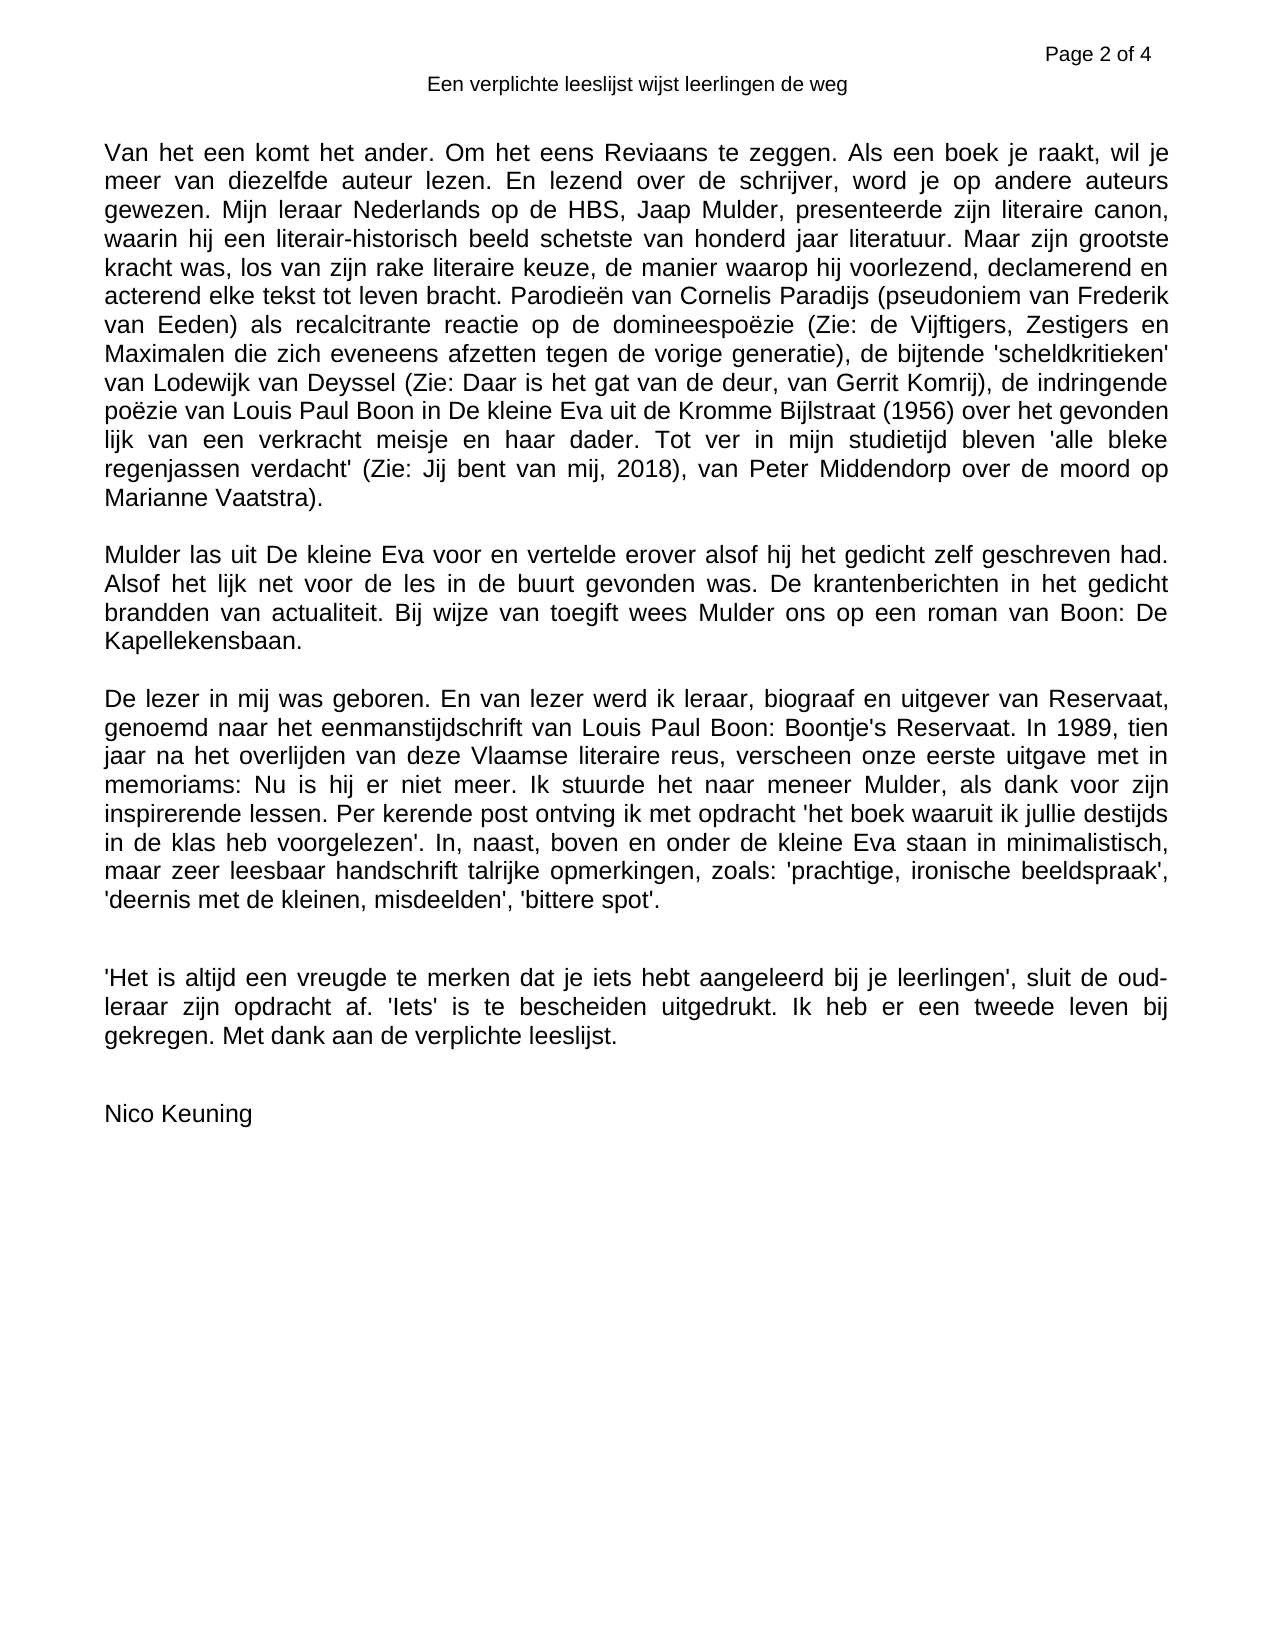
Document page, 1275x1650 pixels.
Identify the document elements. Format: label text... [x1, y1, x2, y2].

text De lezer in mij was geboren. En van lezer werd ik leraar, biograaf en uitgever van Reservaat, genoemd naar het eenmanstijdschrift van Louis Paul Boon: Boontje's Reservaat. In 1989, tien jaar na het overlijden van deze Vlaamse literaire reus, verscheen onze eerste uitgave met in memoriams: Nu is hij er niet meer. Ik stuurde het naar meneer Mulder, als dank voor zijn inspirerende lessen. Per kerende post ontving ik met opdracht 'het boek waaruit ik jullie destijds in de klas heb voorgelezen'. In, naast, boven en onder de kleine Eva staan in minimalistisch, maar zeer leesbaar handschrift talrijke opmerkingen, zoals: 'prachtige, ironische beeldspraak', 'deernis met de kleinen, misdeelden', 'bittere spot'. [104, 684, 1171, 914]
text Van het een komt het ander. Om het eens Reviaans te zeggen. Als een boek je raakt, wil je meer van diezelfde auteur lezen. En lezend over de schrijver, word je op andere auteurs gewezen. Mijn leraar Nederlands op de HBS, Jaap Mulder, presenteerde zijn literaire canon, waarin hij een literair-historisch beeld schetste van honderd jaar literatuur. Maar zijn grootste kracht was, los van zijn rake literaire keuze, de manier waarop hij voorlezend, declamerend en acterend elke tekst tot leven bracht. Parodieën van Cornelis Paradijs (pseudoniem van Frederik van Eeden) als recalcitrante reactie op de domineespoëzie (Zie: de Vijftigers, Zestigers en Maximalen die zich eveneens afzetten tegen de vorige generatie), de bijtende 'scheldkritieken' van Lodewijk van Deyssel (Zie: Daar is het gat van de deur, van Gerrit Komrij), de indringende poëzie van Louis Paul Boon in De kleine Eva uit de Kromme Bijlstraat (1956) over het gevonden lijk van een verkracht meisje en haar dader. Tot ver in mijn studietijd bleven 'alle bleke regenjassen verdacht' (Zie: Jij bent van mij, 2018), van Peter Middendorp over de moord op Marianne Vaatstra). [104, 137, 1171, 511]
text Mulder las uit De kleine Eva voor en vertelde erover alsof hij het gedicht zelf geschreven had. Alsof het lijk net voor de les in de buurt gevonden was. De krantenberichten in het gedicht brandden van actualiteit. Bij wijze van toegift wees Mulder ons op een roman van Boon: De Kapellekensbaan. [104, 540, 1171, 655]
text 'Het is altijd een vreugde te merken dat je iets hebt aangeleerd bij je leerlingen', sluit de oud-leraar zijn opdracht af. 'Iets' is te bescheiden uitgedrukt. Ik heb er een tweede leven bij gekregen. Met dank aan de verplichte leeslijst. [104, 963, 1171, 1049]
text Nico Keuning [104, 1099, 1171, 1128]
